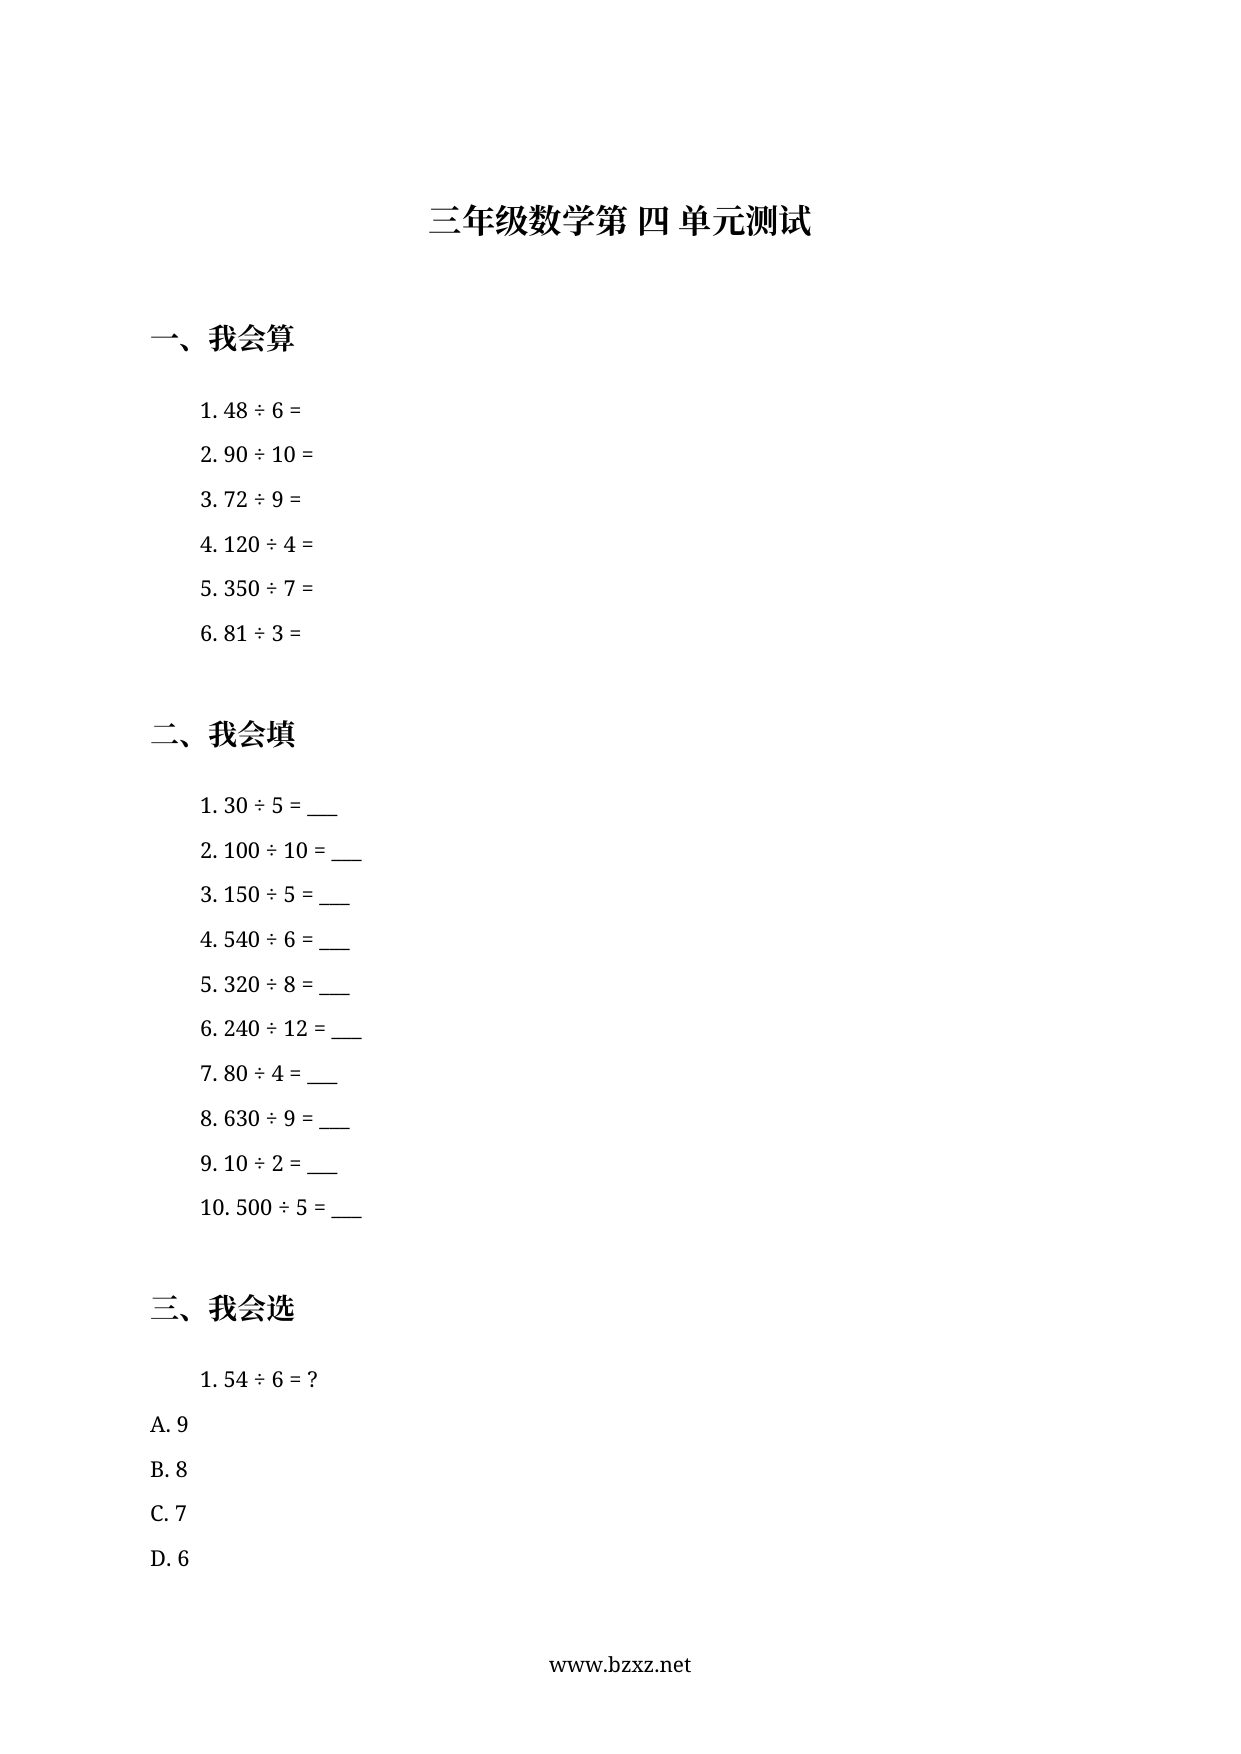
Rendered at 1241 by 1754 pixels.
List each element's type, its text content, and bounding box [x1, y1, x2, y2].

text 2. 90 ÷ 10 = [150, 439, 1090, 469]
text 2. 100 ÷ 10 = ___ [150, 835, 1090, 864]
subtitle 一、我会算 [150, 316, 1090, 358]
text 4. 540 ÷ 6 = ___ [150, 924, 1090, 954]
text 1. 30 ÷ 5 = ___ [150, 790, 1090, 820]
text 6. 81 ÷ 3 = [150, 618, 1090, 648]
text A. 9 [150, 1409, 1090, 1439]
text 5. 350 ÷ 7 = [150, 573, 1090, 603]
subtitle 二、我会填 [150, 712, 1090, 753]
text 1. 48 ÷ 6 = [150, 394, 1090, 424]
subtitle 三、我会选 [150, 1286, 1090, 1328]
text 8. 630 ÷ 9 = ___ [150, 1103, 1090, 1133]
text 4. 120 ÷ 4 = [150, 529, 1090, 558]
text 6. 240 ÷ 12 = ___ [150, 1013, 1090, 1043]
text 9. 10 ÷ 2 = ___ [150, 1147, 1090, 1177]
text C. 7 [150, 1498, 1090, 1528]
text 7. 80 ÷ 4 = ___ [150, 1058, 1090, 1088]
text 1. 54 ÷ 6 = ? [150, 1364, 1090, 1394]
text 3. 150 ÷ 5 = ___ [150, 879, 1090, 909]
text D. 6 [150, 1543, 1090, 1573]
subtitle 三年级数学第 四 单元测试 [150, 195, 1090, 243]
text 3. 72 ÷ 9 = [150, 484, 1090, 514]
text B. 8 [150, 1453, 1090, 1483]
text 10. 500 ÷ 5 = ___ [150, 1192, 1090, 1222]
text 5. 320 ÷ 8 = ___ [150, 969, 1090, 998]
